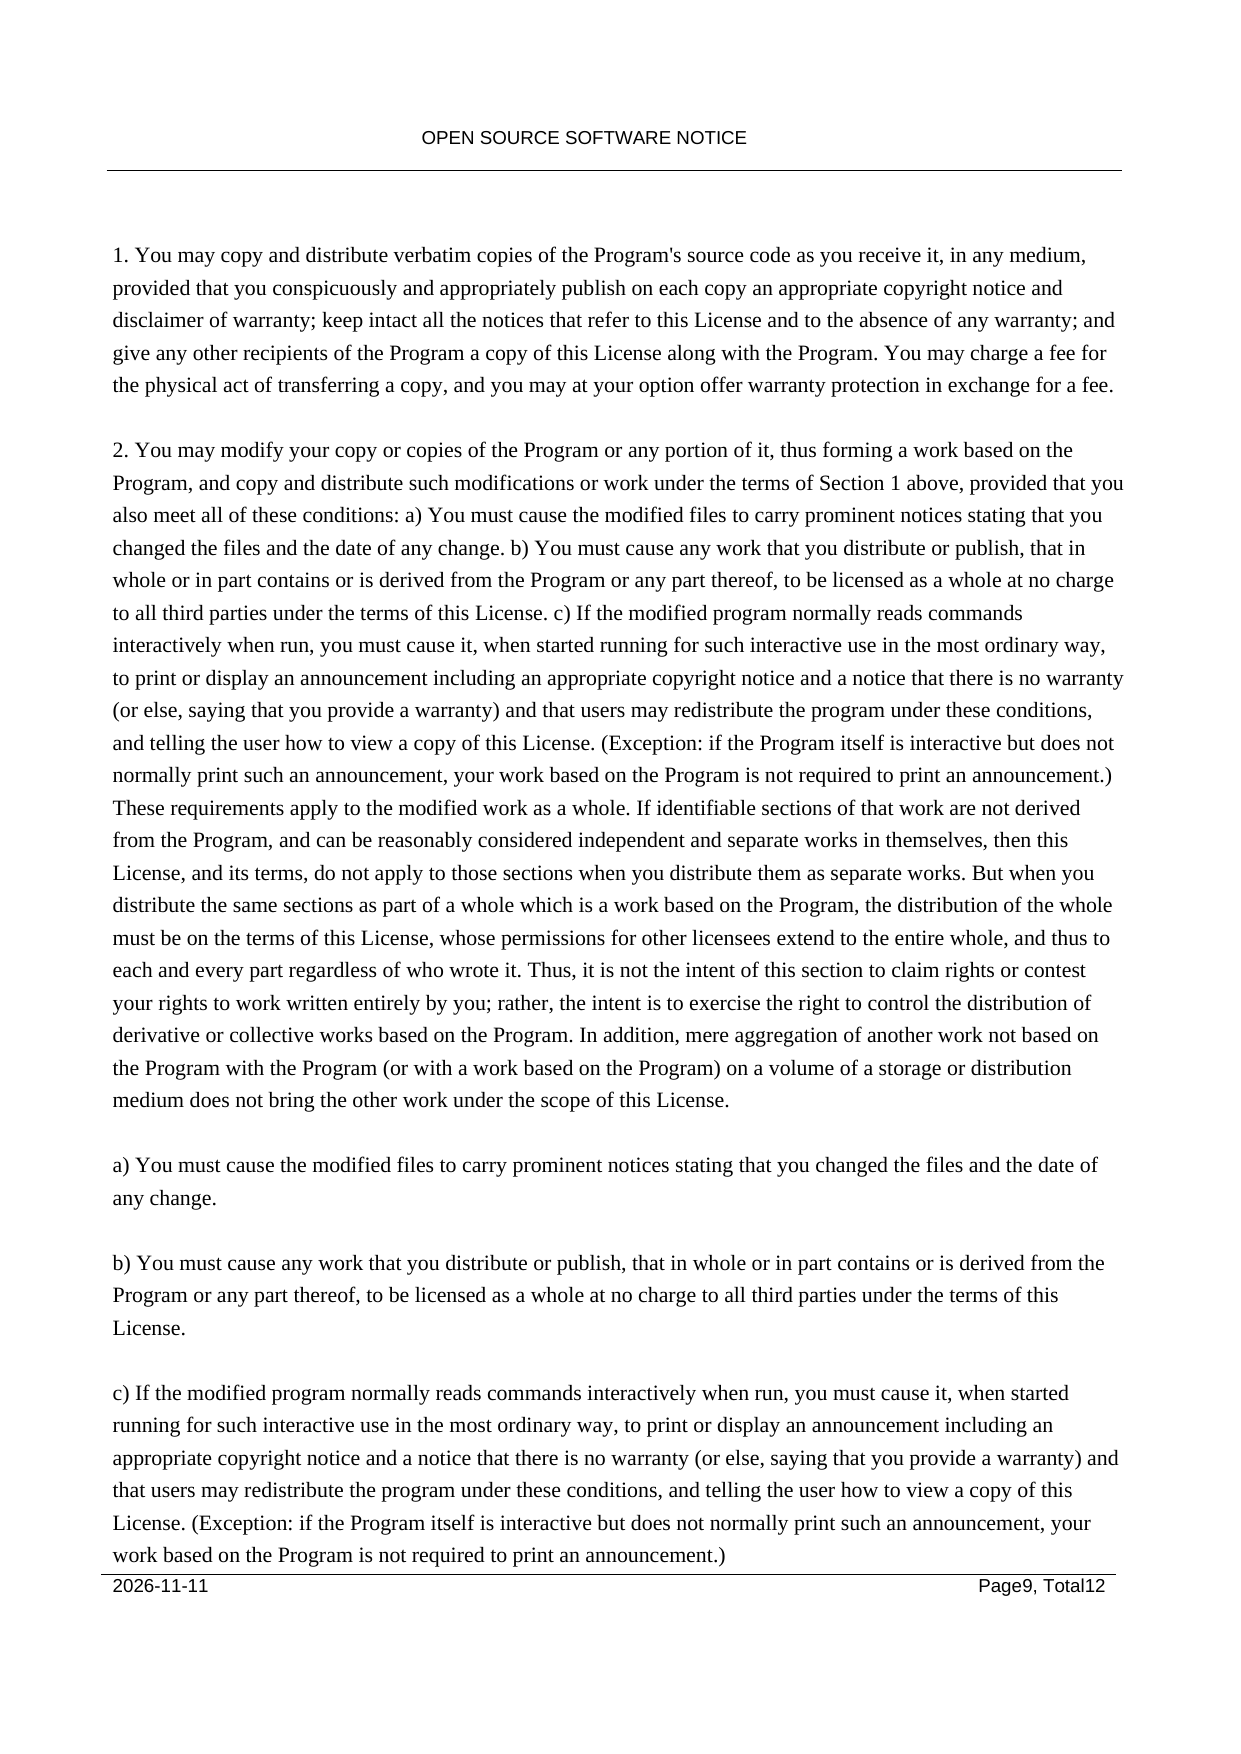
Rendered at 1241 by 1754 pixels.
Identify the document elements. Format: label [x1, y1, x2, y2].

text [112, 206, 1128, 1571]
